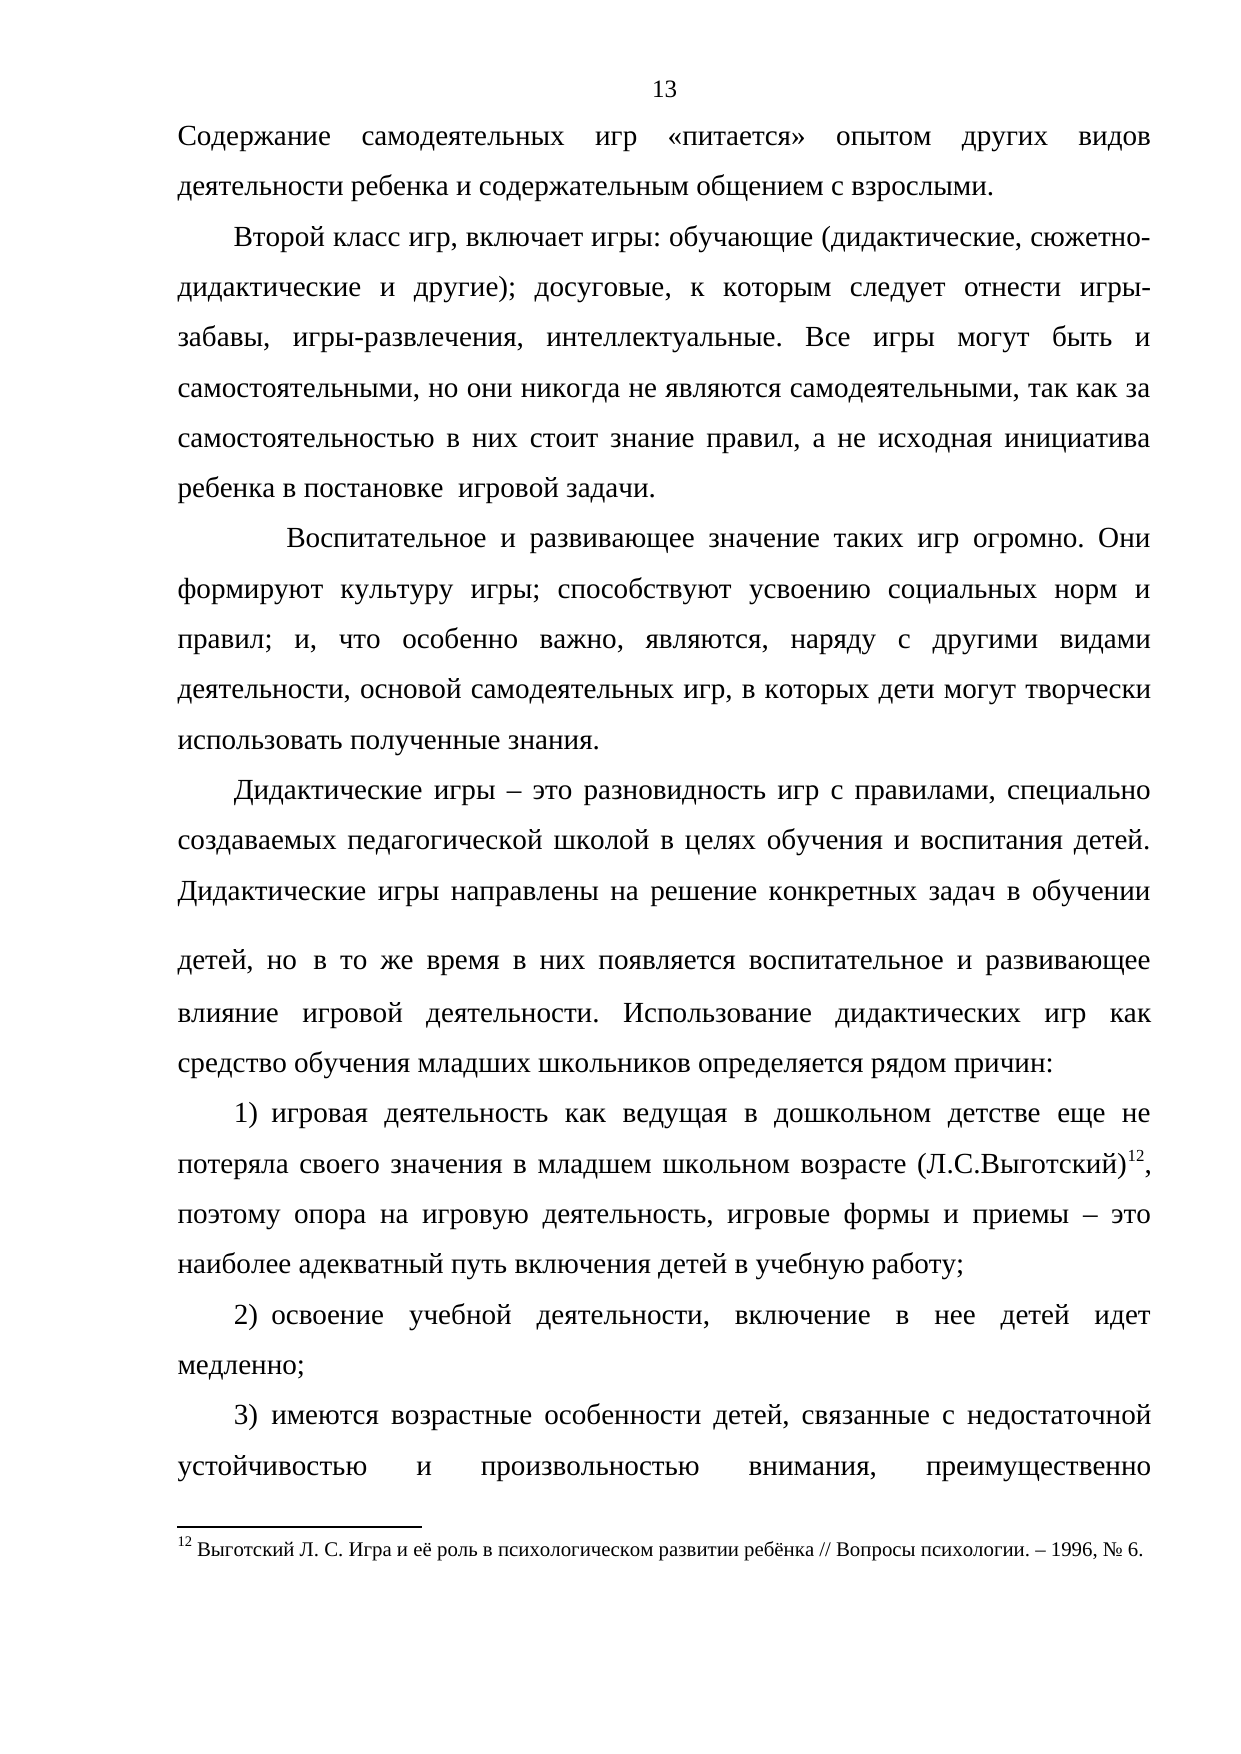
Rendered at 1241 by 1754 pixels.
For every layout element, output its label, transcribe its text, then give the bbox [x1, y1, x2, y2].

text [177, 118, 1152, 202]
list игровая деятельность как ведущая в дошкольном детстве еще не потеряла своего значения в младшем школьном возрасте (Л.С.Выготский), поэтому опора на игровую деятельность, игровые формы и приемы – это наиболее адекватный путь включения детей в учебную работу; [177, 1096, 1152, 1280]
text Второй класс игр, включает игры: обучающие (дидактические, сюжетно-дидактические и другие); досуговые, к которым следует отнести игры-забавы, игры-развлечения, интеллектуальные. Все игры могут быть и самостоятельными, но они никогда не являются самодеятельными, так как за самостоятельностью в них стоит знание правил, а не исходная инициатива ребенка в постановке игровой задачи. [177, 219, 1152, 504]
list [177, 1397, 1152, 1481]
text Дидактические игры – это разновидность игр с правилами, специально создаваемых педагогической школой в целях обучения и воспитания детей. Дидактические игры направлены на решение конкретных задач в обучении детей, но в то же время в них появляется воспитательное и развивающее влияние игровой деятельности. Использование дидактических игр как средство обучения младших школьников определяется рядом причин: [177, 772, 1152, 1079]
text Воспитательное и развивающее значение таких игр огромно. Они формируют культуру игры; способствуют усвоению социальных норм и правил; и, что особенно важно, являются, наряду с другими видами деятельности, основой самодеятельных игр, в которых дети могут творчески использовать полученные знания. [177, 521, 1152, 755]
list освоение учебной деятельности, включение в нее детей идет медленно; [177, 1297, 1152, 1381]
